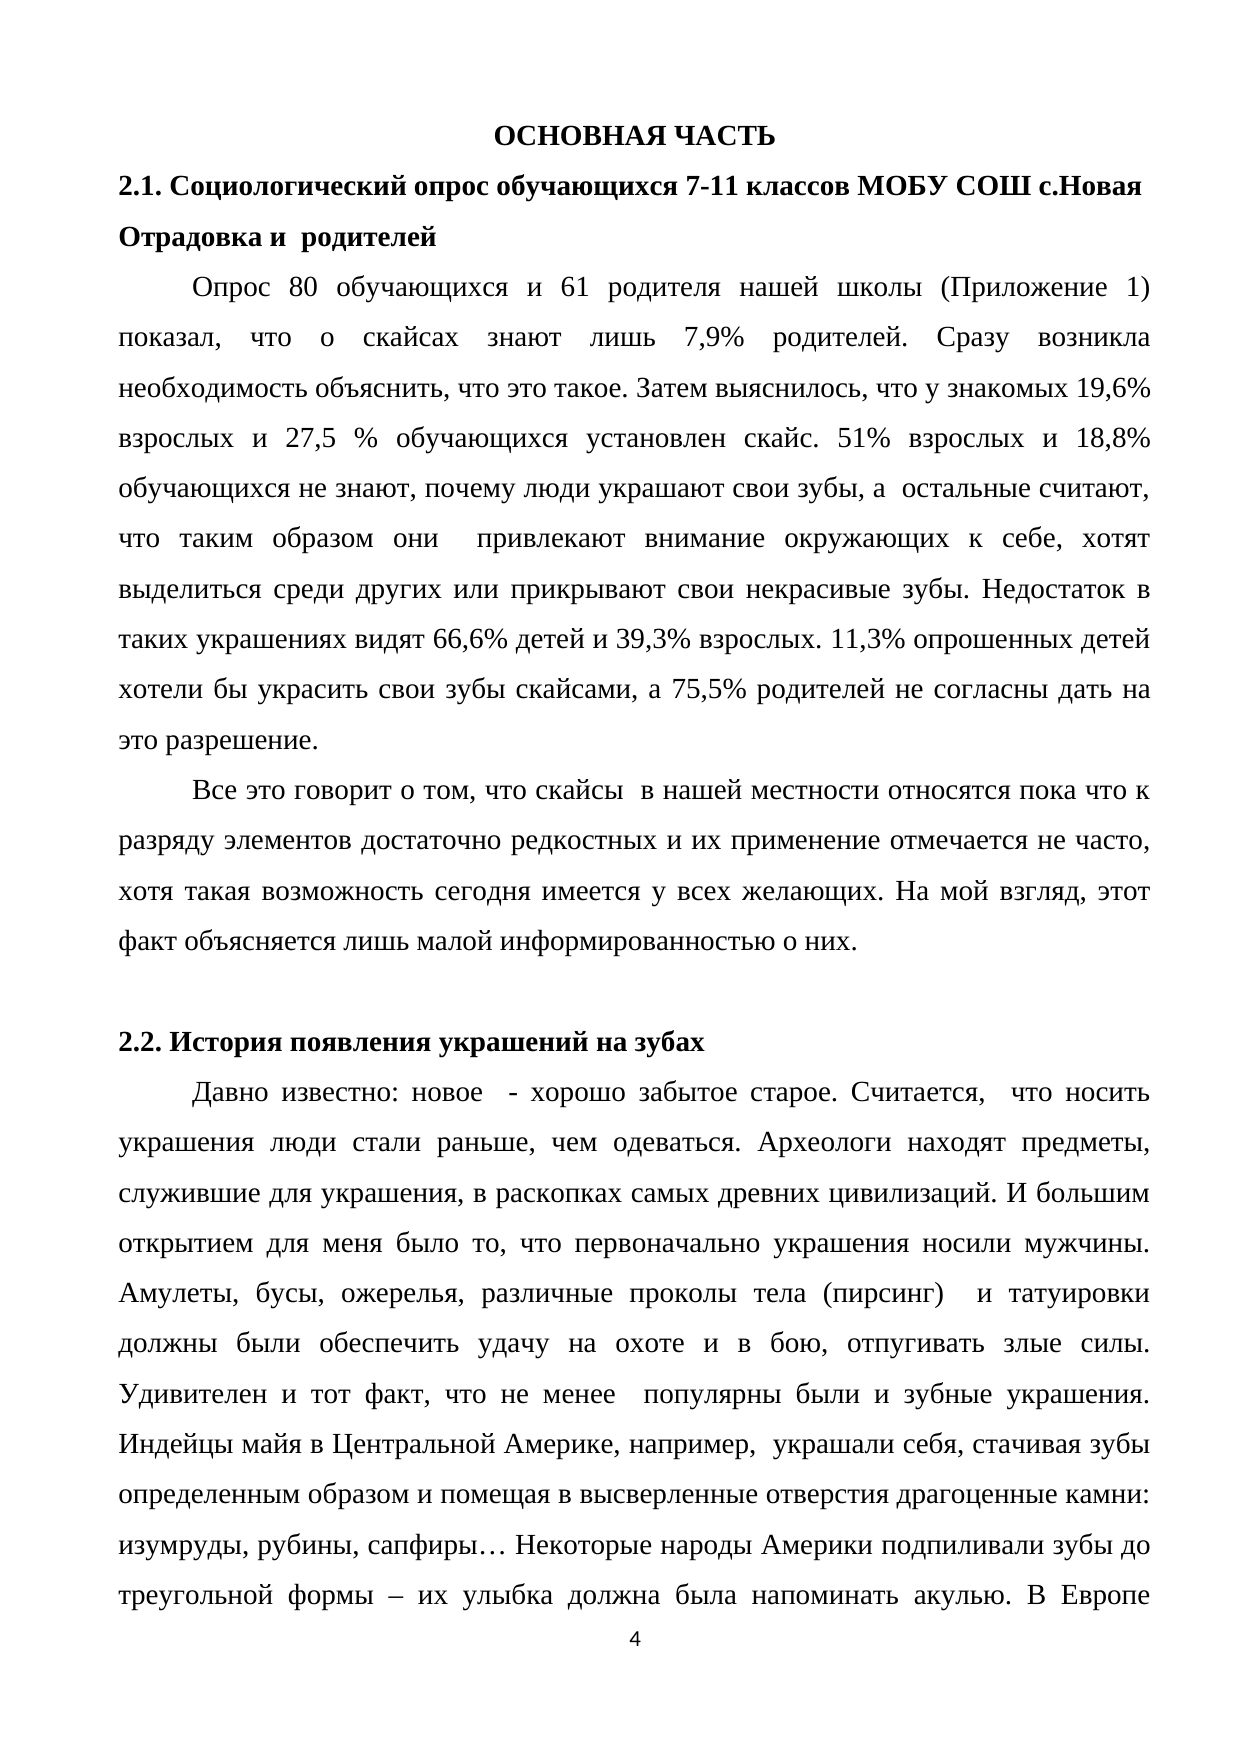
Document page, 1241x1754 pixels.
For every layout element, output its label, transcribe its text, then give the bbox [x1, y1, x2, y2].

text Все это говорит о том, что скайсы в нашей местности относятся пока что к разряду элементов достаточно редкостных и их применение отмечается не часто, хотя такая возможность сегодня имеется у всех желающих. На мой взгляд, этот факт объясняется лишь малой информированностью о них. [118, 772, 1152, 957]
text 2.1. Социологический опрос обучающихся 7-11 классов МОБУ СОШ с.Новая Отрадовка и родителей [118, 168, 1152, 252]
text Опрос 80 обучающихся и 61 родителя нашей школы (Приложение 1) показал, что о скайсах знают лишь 7,9% родителей. Сразу возникла необходимость объяснить, что это такое. Затем выяснилось, что у знакомых 19,6% взрослых и 27,5 % обучающихся установлен скайс. 51% взрослых и 18,8% обучающихся не знают, почему люди украшают свои зубы, а остальные считают, что таким образом они привлекают внимание окружающих к себе, хотят выделиться среди других или прикрывают свои некрасивые зубы. Недостаток в таких украшениях видят 66,6% детей и 39,3% взрослых. 11,3% опрошенных детей хотели бы украсить свои зубы скайсами, а 75,5% родителей не согласны дать на это разрешение. [118, 269, 1152, 755]
text ОСНОВНАЯ ЧАСТЬ [118, 118, 1152, 152]
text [118, 1074, 1152, 1611]
text 2.2. История появления украшений на зубах [118, 1024, 1152, 1057]
